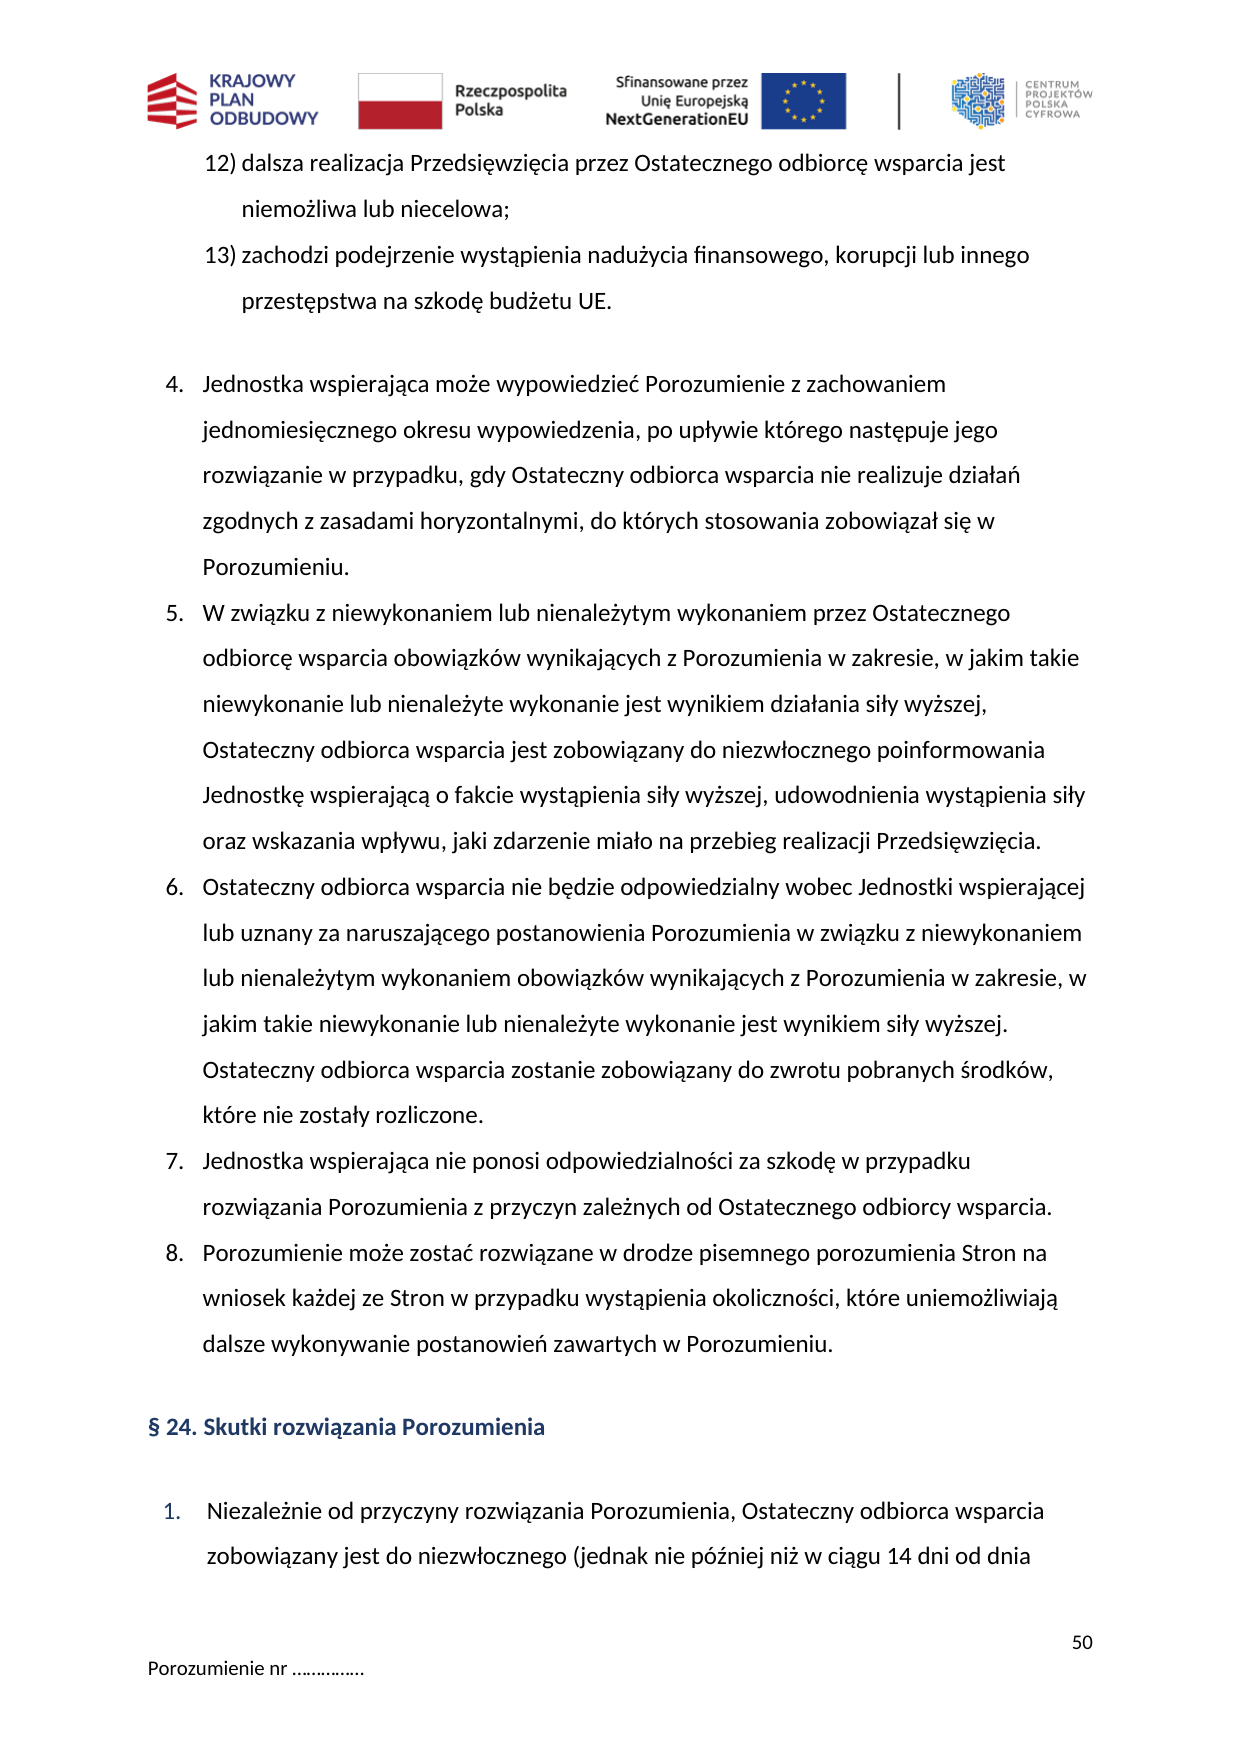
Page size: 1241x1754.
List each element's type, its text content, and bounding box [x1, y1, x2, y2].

list zachodzi podejrzenie wystąpienia nadużycia finansowego, korupcji lub innego przestępstwa na szkodę budżetu UE. [204, 239, 1093, 315]
subtitle § 24. Skutki rozwiązania Porozumienia [148, 1412, 1093, 1442]
list Ostateczny odbiorca wsparcia nie będzie odpowiedzialny wobec Jednostki wspierającej lub uznany za naruszającego postanowienia Porozumienia w związku z niewykonaniem lub nienależytym wykonaniem obowiązków wynikających z Porozumienia w zakresie, w jakim takie niewykonanie lub nienależyte wykonanie jest wynikiem siły wyższej. Ostateczny odbiorca wsparcia zostanie zobowiązany do zwrotu pobranych środków, które nie zostały rozliczone. [165, 871, 1093, 1130]
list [162, 1495, 1093, 1571]
list dalsza realizacja Przedsięwzięcia przez Ostatecznego odbiorcę wsparcia jest niemożliwa lub niecelowa; [204, 148, 1093, 224]
list Jednostka wspierająca nie ponosi odpowiedzialności za szkodę w przypadku rozwiązania Porozumienia z przyczyn zależnych od Ostatecznego odbiorcy wsparcia. [165, 1145, 1093, 1222]
list Porozumienie może zostać rozwiązane w drodze pisemnego porozumienia Stron na wniosek każdej ze Stron w przypadku wystąpienia okoliczności, które uniemożliwiają dalsze wykonywanie postanowień zawartych w Porozumieniu. [165, 1237, 1093, 1359]
list W związku z niewykonaniem lub nienależytym wykonaniem przez Ostatecznego odbiorcę wsparcia obowiązków wynikających z Porozumienia w zakresie, w jakim takie niewykonanie lub nienależyte wykonanie jest wynikiem działania siły wyższej, Ostateczny odbiorca wsparcia jest zobowiązany do niezwłocznego poinformowania Jednostkę wspierającą o fakcie wystąpienia siły wyższej, udowodnienia wystąpienia siły oraz wskazania wpływu, jaki zdarzenie miało na przebieg realizacji Przedsięwzięcia. [165, 597, 1093, 856]
picture [147, 73, 1093, 130]
list Jednostka wspierająca może wypowiedzieć Porozumienie z zachowaniem jednomiesięcznego okresu wypowiedzenia, po upływie którego następuje jego rozwiązanie w przypadku, gdy Ostateczny odbiorca wsparcia nie realizuje działań zgodnych z zasadami horyzontalnymi, do których stosowania zobowiązał się w Porozumieniu. [165, 368, 1093, 581]
